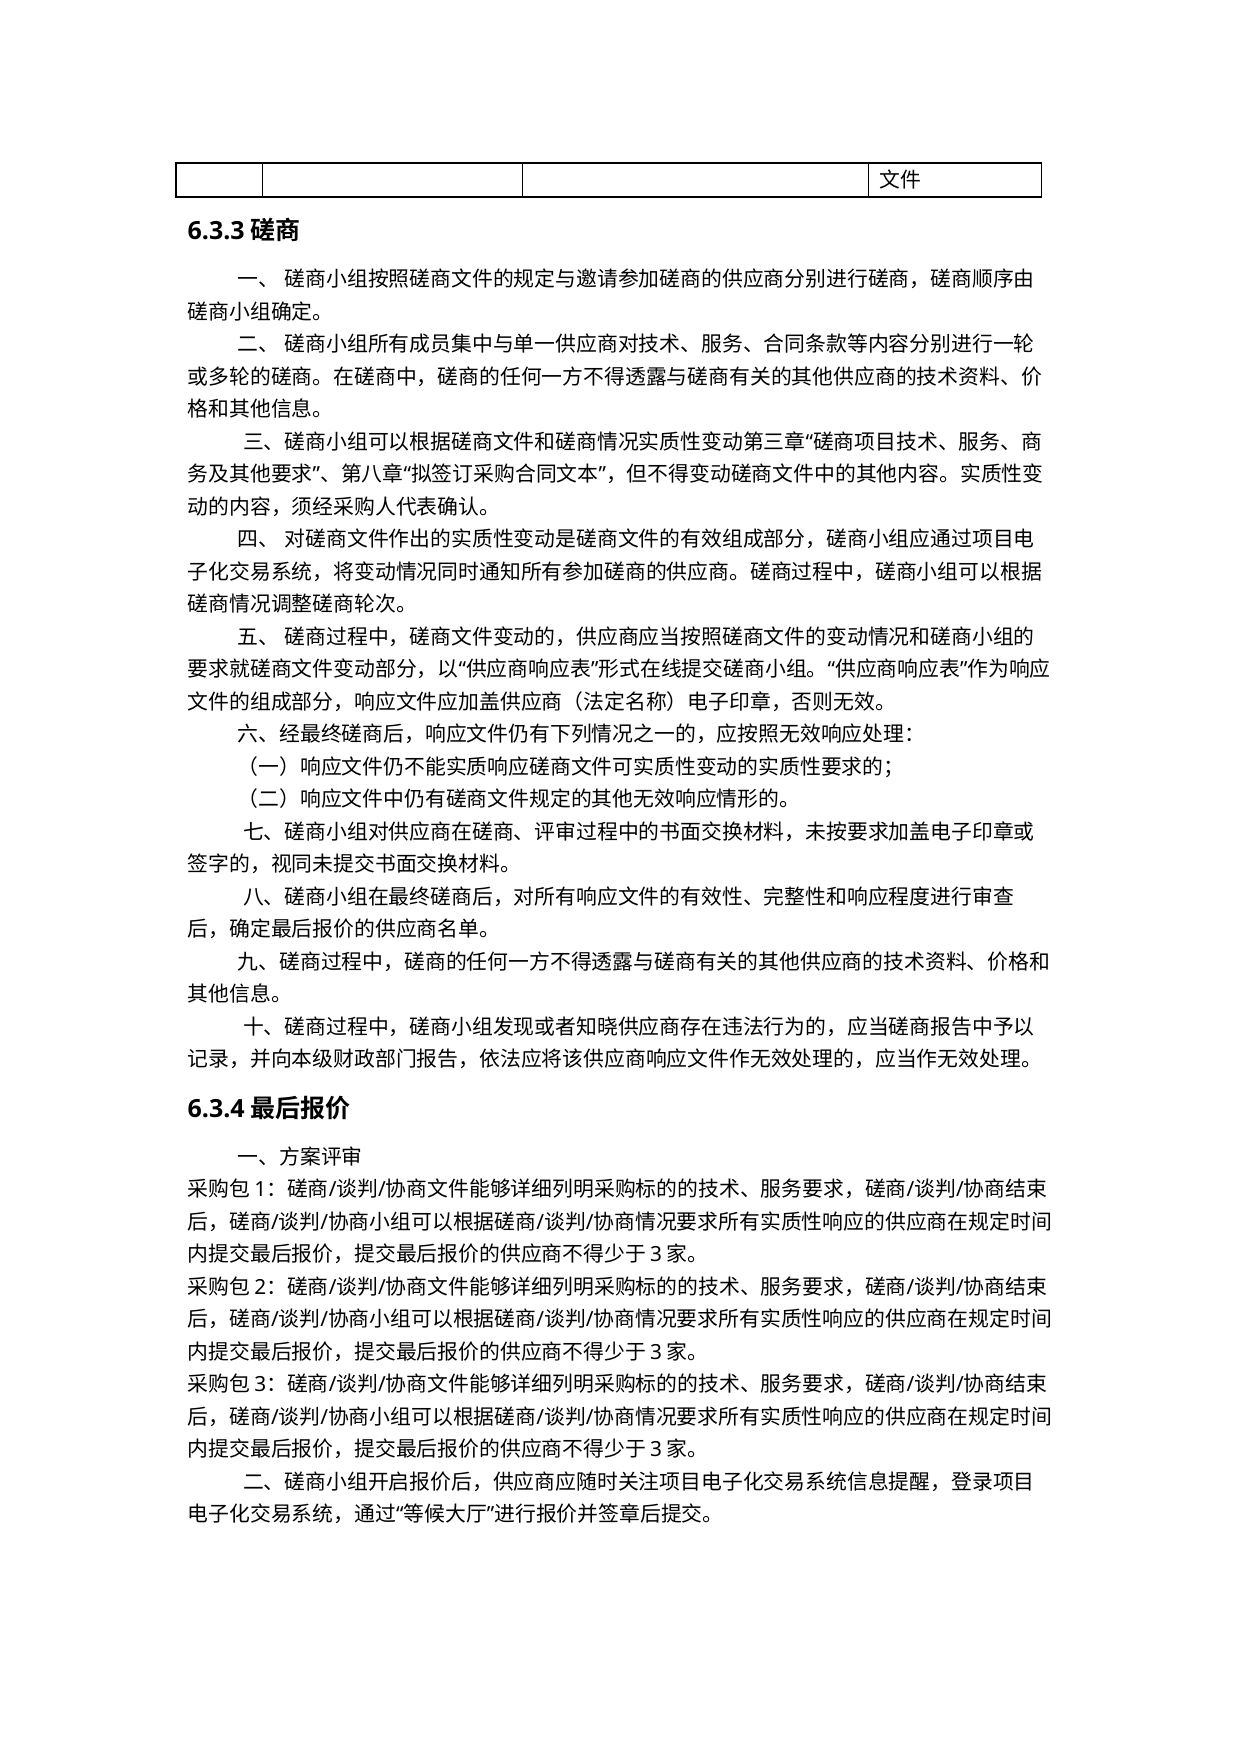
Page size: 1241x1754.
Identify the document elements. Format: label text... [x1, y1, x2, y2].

text 一、方案评审 [187, 1140, 1053, 1173]
text 采购包3：磋商/谈判/协商文件能够详细列明采购标的的技术、服务要求，磋商/谈判/协商结束后，磋商/谈判/协商小组可以根据磋商/谈判/协商情况要求所有实质性响应的供应商在规定时间内提交最后报价，提交最后报价的供应商不得少于3家。 [187, 1368, 1053, 1465]
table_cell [523, 164, 868, 196]
text 七、磋商小组对供应商在磋商、评审过程中的书面交换材料，未按要求加盖电子印章或签字的，视同未提交书面交换材料。 [187, 815, 1053, 880]
text 九、磋商过程中，磋商的任何一方不得透露与磋商有关的其他供应商的技术资料、价格和其他信息。 [187, 945, 1053, 1010]
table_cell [869, 164, 1041, 196]
text 6.3.3磋商 [187, 198, 1053, 263]
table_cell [263, 164, 522, 196]
text 二、磋商小组开启报价后，供应商应随时关注项目电子化交易系统信息提醒，登录项目电子化交易系统，通过“等候大厅”进行报价并签章后提交。 [187, 1465, 1053, 1530]
text 四、 对磋商文件作出的实质性变动是磋商文件的有效组成部分，磋商小组应通过项目电子化交易系统，将变动情况同时通知所有参加磋商的供应商。磋商过程中，磋商小组可以根据磋商情况调整磋商轮次。 [187, 523, 1053, 620]
text 采购包2：磋商/谈判/协商文件能够详细列明采购标的的技术、服务要求，磋商/谈判/协商结束后，磋商/谈判/协商小组可以根据磋商/谈判/协商情况要求所有实质性响应的供应商在规定时间内提交最后报价，提交最后报价的供应商不得少于3家。 [187, 1270, 1053, 1368]
text 五、 磋商过程中，磋商文件变动的，供应商应当按照磋商文件的变动情况和磋商小组的要求就磋商文件变动部分，以“供应商响应表”形式在线提交磋商小组。“供应商响应表”作为响应文件的组成部分，响应文件应加盖供应商（法定名称）电子印章，否则无效。 [187, 620, 1053, 718]
text （二）响应文件中仍有磋商文件规定的其他无效响应情形的。 [187, 783, 1053, 815]
text 八、磋商小组在最终磋商后，对所有响应文件的有效性、完整性和响应程度进行审查后，确定最后报价的供应商名单。 [187, 880, 1053, 945]
text 一、 磋商小组按照磋商文件的规定与邀请参加磋商的供应商分别进行磋商，磋商顺序由磋商小组确定。 [187, 263, 1053, 328]
table_cell 7 [177, 164, 262, 196]
text 6.3.4最后报价 [187, 1075, 1053, 1140]
text 三、磋商小组可以根据磋商文件和磋商情况实质性变动第三章“磋商项目技术、服务、商务及其他要求”、第八章“拟签订采购合同文本”，但不得变动磋商文件中的其他内容。实质性变动的内容，须经采购人代表确认。 [187, 425, 1053, 523]
text （一）响应文件仍不能实质响应磋商文件可实质性变动的实质性要求的； [187, 750, 1053, 783]
text 十、磋商过程中，磋商小组发现或者知晓供应商存在违法行为的，应当磋商报告中予以记录，并向本级财政部门报告，依法应将该供应商响应文件作无效处理的，应当作无效处理。 [187, 1010, 1053, 1075]
text 六、经最终磋商后，响应文件仍有下列情况之一的，应按照无效响应处理： [187, 718, 1053, 750]
text 采购包1：磋商/谈判/协商文件能够详细列明采购标的的技术、服务要求，磋商/谈判/协商结束后，磋商/谈判/协商小组可以根据磋商/谈判/协商情况要求所有实质性响应的供应商在规定时间内提交最后报价，提交最后报价的供应商不得少于3家。 [187, 1173, 1053, 1270]
text 二、 磋商小组所有成员集中与单一供应商对技术、服务、合同条款等内容分别进行一轮或多轮的磋商。在磋商中，磋商的任何一方不得透露与磋商有关的其他供应商的技术资料、价格和其他信息。 [187, 328, 1053, 425]
